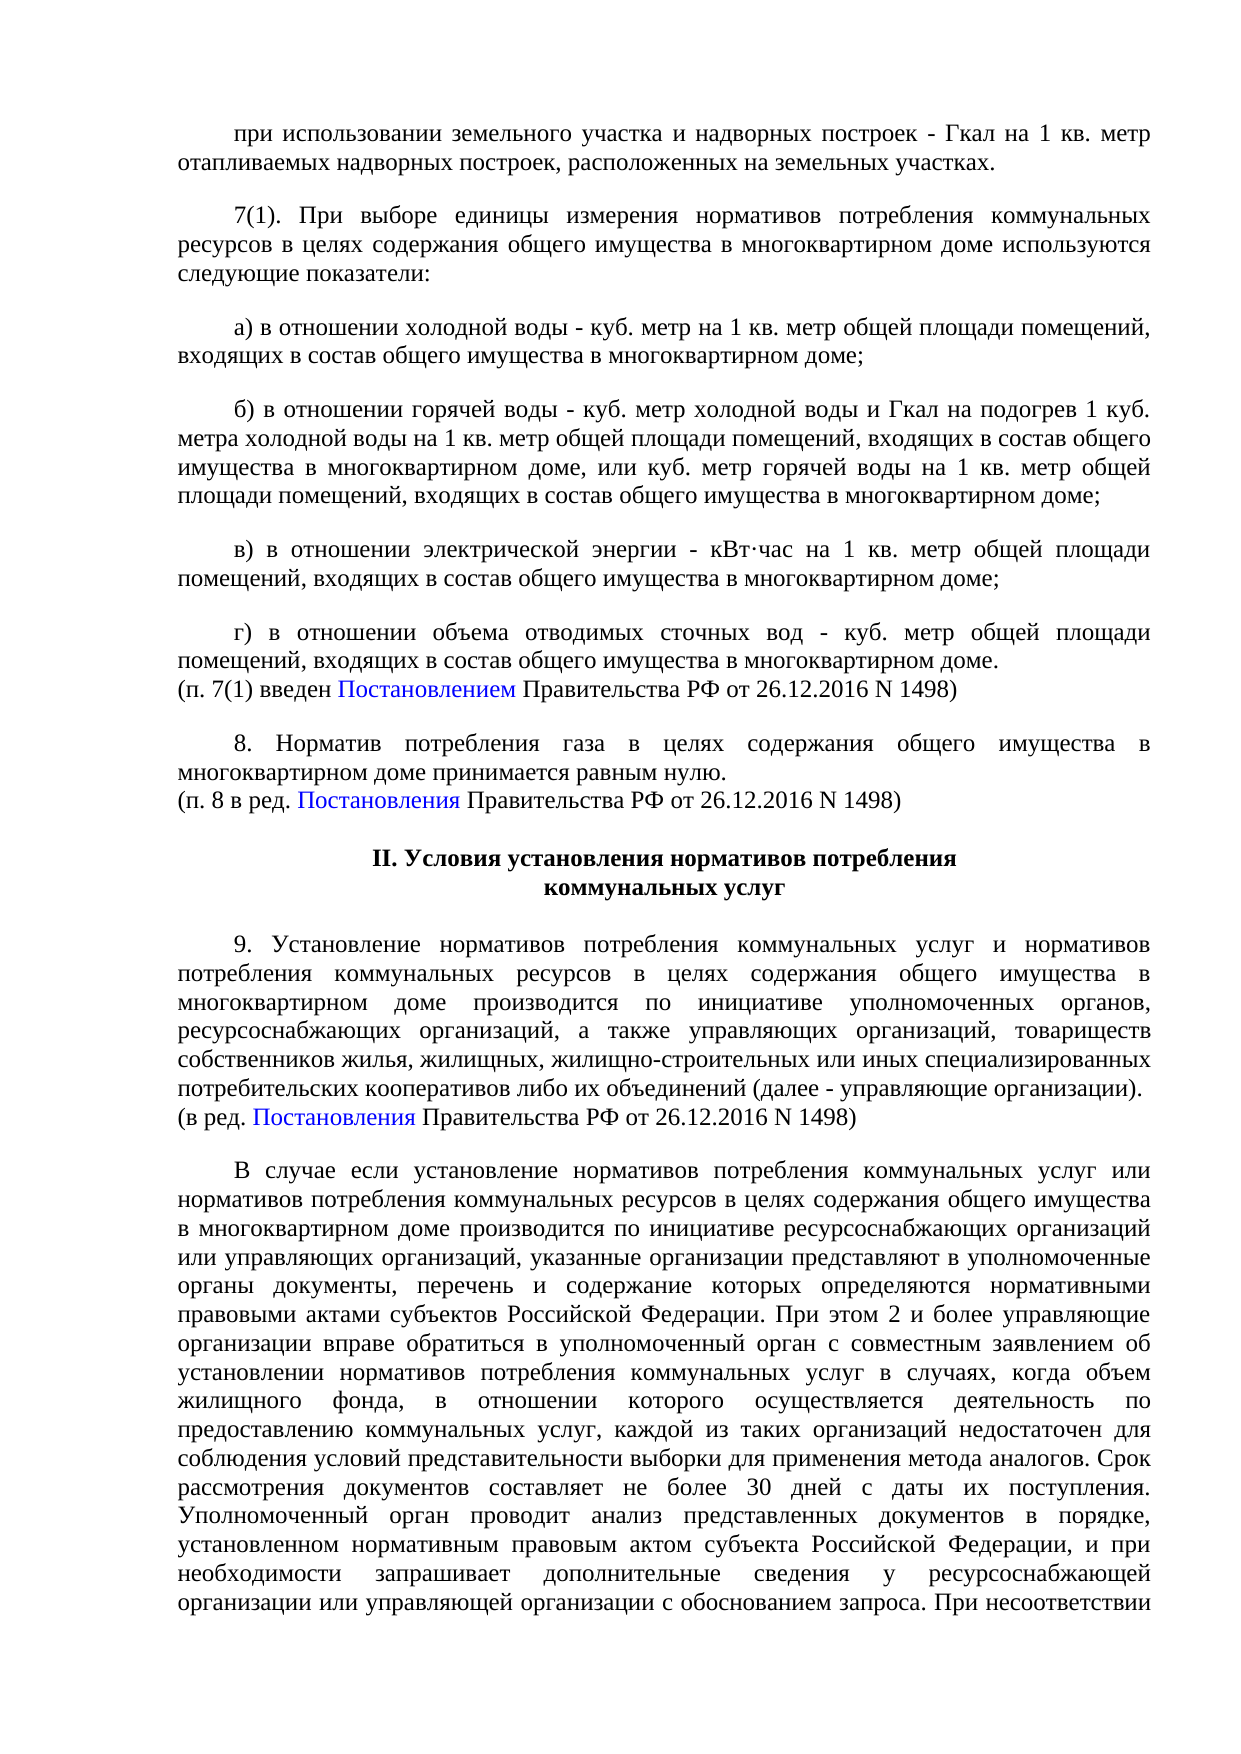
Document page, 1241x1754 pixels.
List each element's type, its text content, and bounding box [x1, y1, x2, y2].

text 7(1). При выборе единицы измерения нормативов потребления коммунальных ресурсов в целях содержания общего имущества в многоквартирном доме используются следующие показатели: [177, 201, 1152, 287]
text г) в отношении объема отводимых сточных вод - куб. метр общей площади помещений, входящих в состав общего имущества в многоквартирном доме. [177, 617, 1152, 674]
text (п. 7(1) введен Постановлением Правительства РФ от 26.12.2016 N 1498) [177, 674, 1152, 703]
text в) в отношении электрической энергии - кВт·час на 1 кв. метр общей площади помещений, входящих в состав общего имущества в многоквартирном доме; [177, 534, 1152, 592]
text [177, 1156, 1152, 1616]
text 8. Норматив потребления газа в целях содержания общего имущества в многоквартирном доме принимается равным нулю. [177, 728, 1152, 786]
title коммунальных услуг [177, 872, 1152, 901]
text (в ред. Постановления Правительства РФ от 26.12.2016 N 1498) [177, 1102, 1152, 1131]
text а) в отношении холодной воды - куб. метр на 1 кв. метр общей площади помещений, входящих в состав общего имущества в многоквартирном доме; [177, 312, 1152, 369]
text при использовании земельного участка и надворных построек - Гкал на 1 кв. метр отапливаемых надворных построек, расположенных на земельных участках. [177, 118, 1152, 176]
text (п. 8 в ред. Постановления Правительства РФ от 26.12.2016 N 1498) [177, 786, 1152, 814]
text б) в отношении горячей воды - куб. метр холодной воды и Гкал на подогрев 1 куб. метра холодной воды на 1 кв. метр общей площади помещений, входящих в состав общего имущества в многоквартирном доме, или куб. метр горячей воды на 1 кв. метр общей площади помещений, входящих в состав общего имущества в многоквартирном доме; [177, 394, 1152, 509]
title II. Условия установления нормативов потребления [177, 843, 1152, 872]
text 9. Установление нормативов потребления коммунальных услуг и нормативов потребления коммунальных ресурсов в целях содержания общего имущества в многоквартирном доме производится по инициативе уполномоченных органов, ресурсоснабжающих организаций, а также управляющих организаций, товариществ собственников жилья, жилищных, жилищно-строительных или иных специализированных потребительских кооперативов либо их объединений (далее - управляющие организации). [177, 929, 1152, 1102]
